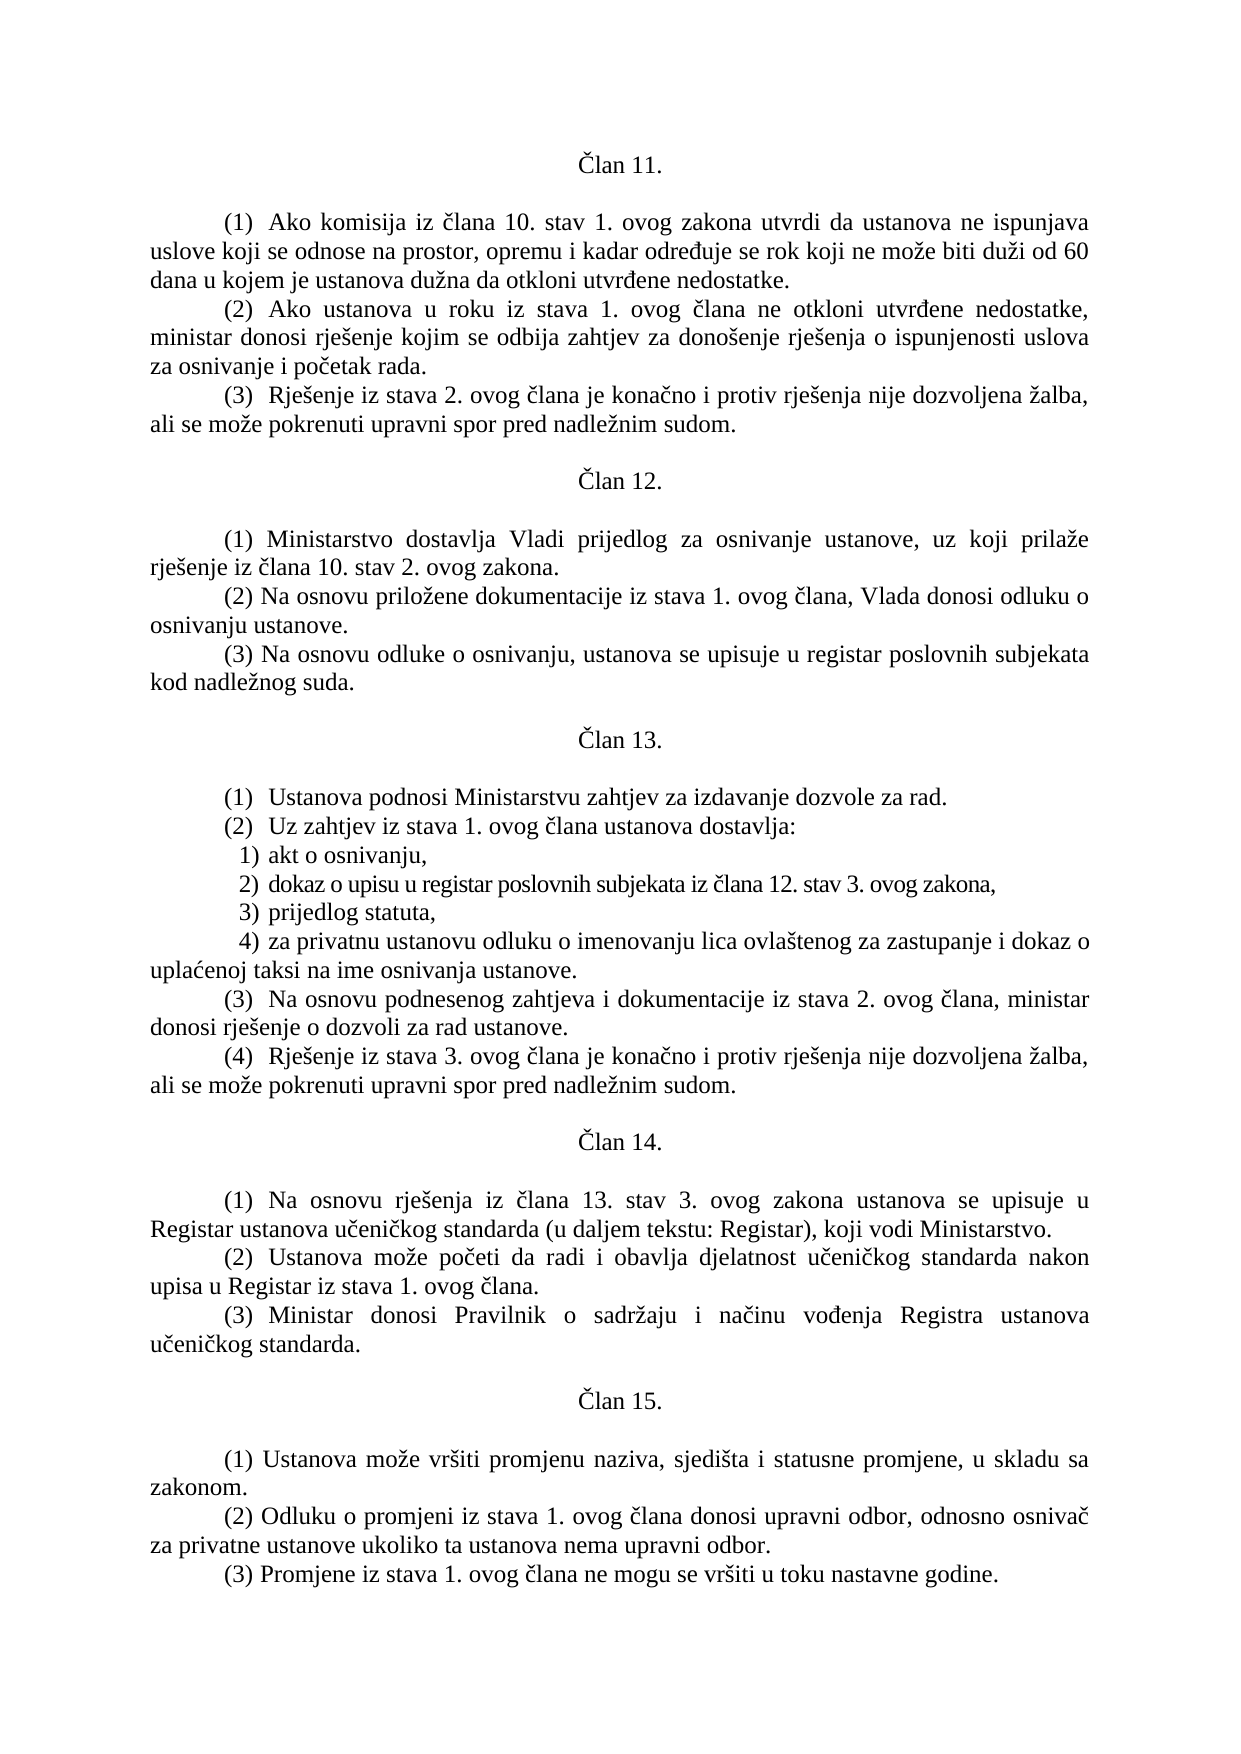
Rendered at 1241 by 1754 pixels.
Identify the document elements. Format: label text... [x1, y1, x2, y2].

list Promjene iz stava 1. ovog člana ne mogu se vršiti u toku nastavne godine. [150, 1559, 1090, 1587]
list dokaz o upisu u registar poslovnih subjekata iz člana 12. stav 3. ovog zakona, [150, 869, 1090, 897]
list Ustanova može vršiti promjenu naziva, sjedišta i statusne promjene, u skladu sa zakonom. [150, 1444, 1090, 1501]
text Član 14. [150, 1127, 1090, 1156]
list Na osnovu rješenja iz člana 13. stav 3. ovog zakona ustanova se upisuje u Registar ustanova učeničkog standarda (u daljem tekstu: Registar), koji vodi Ministarstvo. [150, 1185, 1090, 1242]
list Ako ustanova u roku iz stava 1. ovog člana ne otkloni utvrđene nedostatke, ministar donosi rješenje kojim se odbija zahtjev za donošenje rješenja o ispunjenosti uslova za osnivanje i početak rada. [150, 294, 1090, 380]
list Uz zahtjev iz stava 1. ovog člana ustanova dostavlja: [150, 811, 1090, 840]
text Član 15. [150, 1386, 1090, 1415]
list akt o osnivanju, [150, 840, 1090, 869]
list Ako komisija iz člana 10. stav 1. ovog zakona utvrdi da ustanova ne ispunjava uslove koji se odnose na prostor, opremu i kadar određuje se rok koji ne može biti duži od 60 dana u kojem je ustanova dužna da otkloni utvrđene nedostatke. [150, 207, 1090, 294]
text Član 12. [150, 466, 1090, 495]
list Rješenje iz stava 3. ovog člana je konačno i protiv rješenja nije dozvoljena žalba, ali se može pokrenuti upravni spor pred nadležnim sudom. [150, 1041, 1090, 1099]
list prijedlog statuta, [150, 897, 1090, 926]
list Na osnovu priložene dokumentacije iz stava 1. ovog člana, Vlada donosi odluku o osnivanju ustanove. [150, 581, 1090, 639]
list Ministarstvo dostavlja Vladi prijedlog za osnivanje ustanove, uz koji prilaže rješenje iz člana 10. stav 2. ovog zakona. [150, 524, 1090, 581]
list Rješenje iz stava 2. ovog člana je konačno i protiv rješenja nije dozvoljena žalba, ali se može pokrenuti upravni spor pred nadležnim sudom. [150, 380, 1090, 437]
list Na osnovu podnesenog zahtjeva i dokumentacije iz stava 2. ovog člana, ministar donosi rješenje o dozvoli za rad ustanove. [150, 984, 1090, 1041]
list Na osnovu odluke o osnivanju, ustanova se upisuje u registar poslovnih subjekata kod nadležnog suda. [150, 639, 1090, 696]
text Član 13. [150, 725, 1090, 754]
text Član 11. [150, 150, 1090, 179]
list Odluku o promjeni iz stava 1. ovog člana donosi upravni odbor, odnosno osnivač za privatne ustanove ukoliko ta ustanova nema upravni odbor. [150, 1501, 1090, 1559]
list za privatnu ustanovu odluku o imenovanju lica ovlaštenog za zastupanje i dokaz o uplaćenoj taksi na ime osnivanja ustanove. [150, 926, 1090, 984]
list Ustanova podnosi Ministarstvu zahtjev za izdavanje dozvole za rad. [150, 782, 1090, 811]
list Ministar donosi Pravilnik o sadržaju i načinu vođenja Registra ustanova učeničkog standarda. [150, 1300, 1090, 1357]
list Ustanova može početi da radi i obavlja djelatnost učeničkog standarda nakon upisa u Registar iz stava 1. ovog člana. [150, 1242, 1090, 1300]
